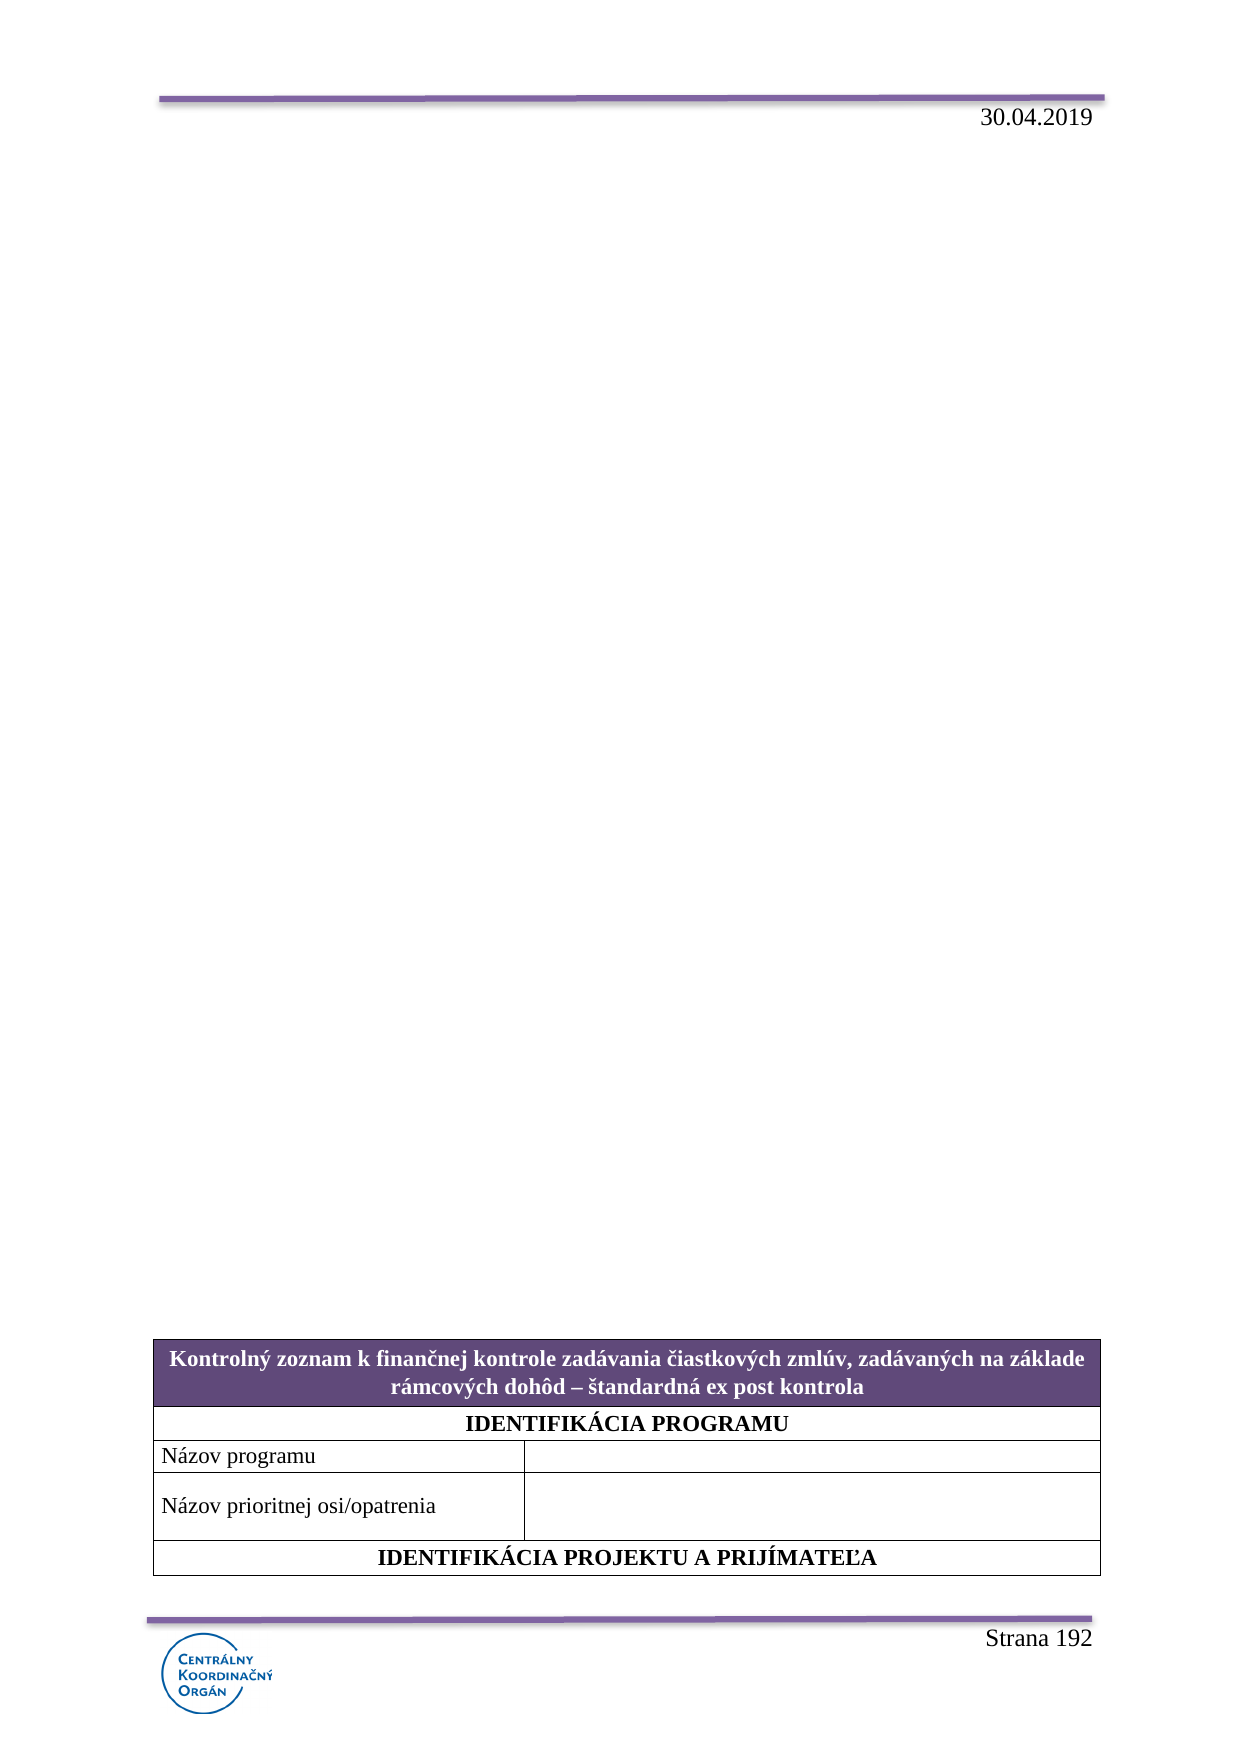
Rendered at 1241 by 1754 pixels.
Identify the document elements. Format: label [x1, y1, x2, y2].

picture [159, 1631, 272, 1713]
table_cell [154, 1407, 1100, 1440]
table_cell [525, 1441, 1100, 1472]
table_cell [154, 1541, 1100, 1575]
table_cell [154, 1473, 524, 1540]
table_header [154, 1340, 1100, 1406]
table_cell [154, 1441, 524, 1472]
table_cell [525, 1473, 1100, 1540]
